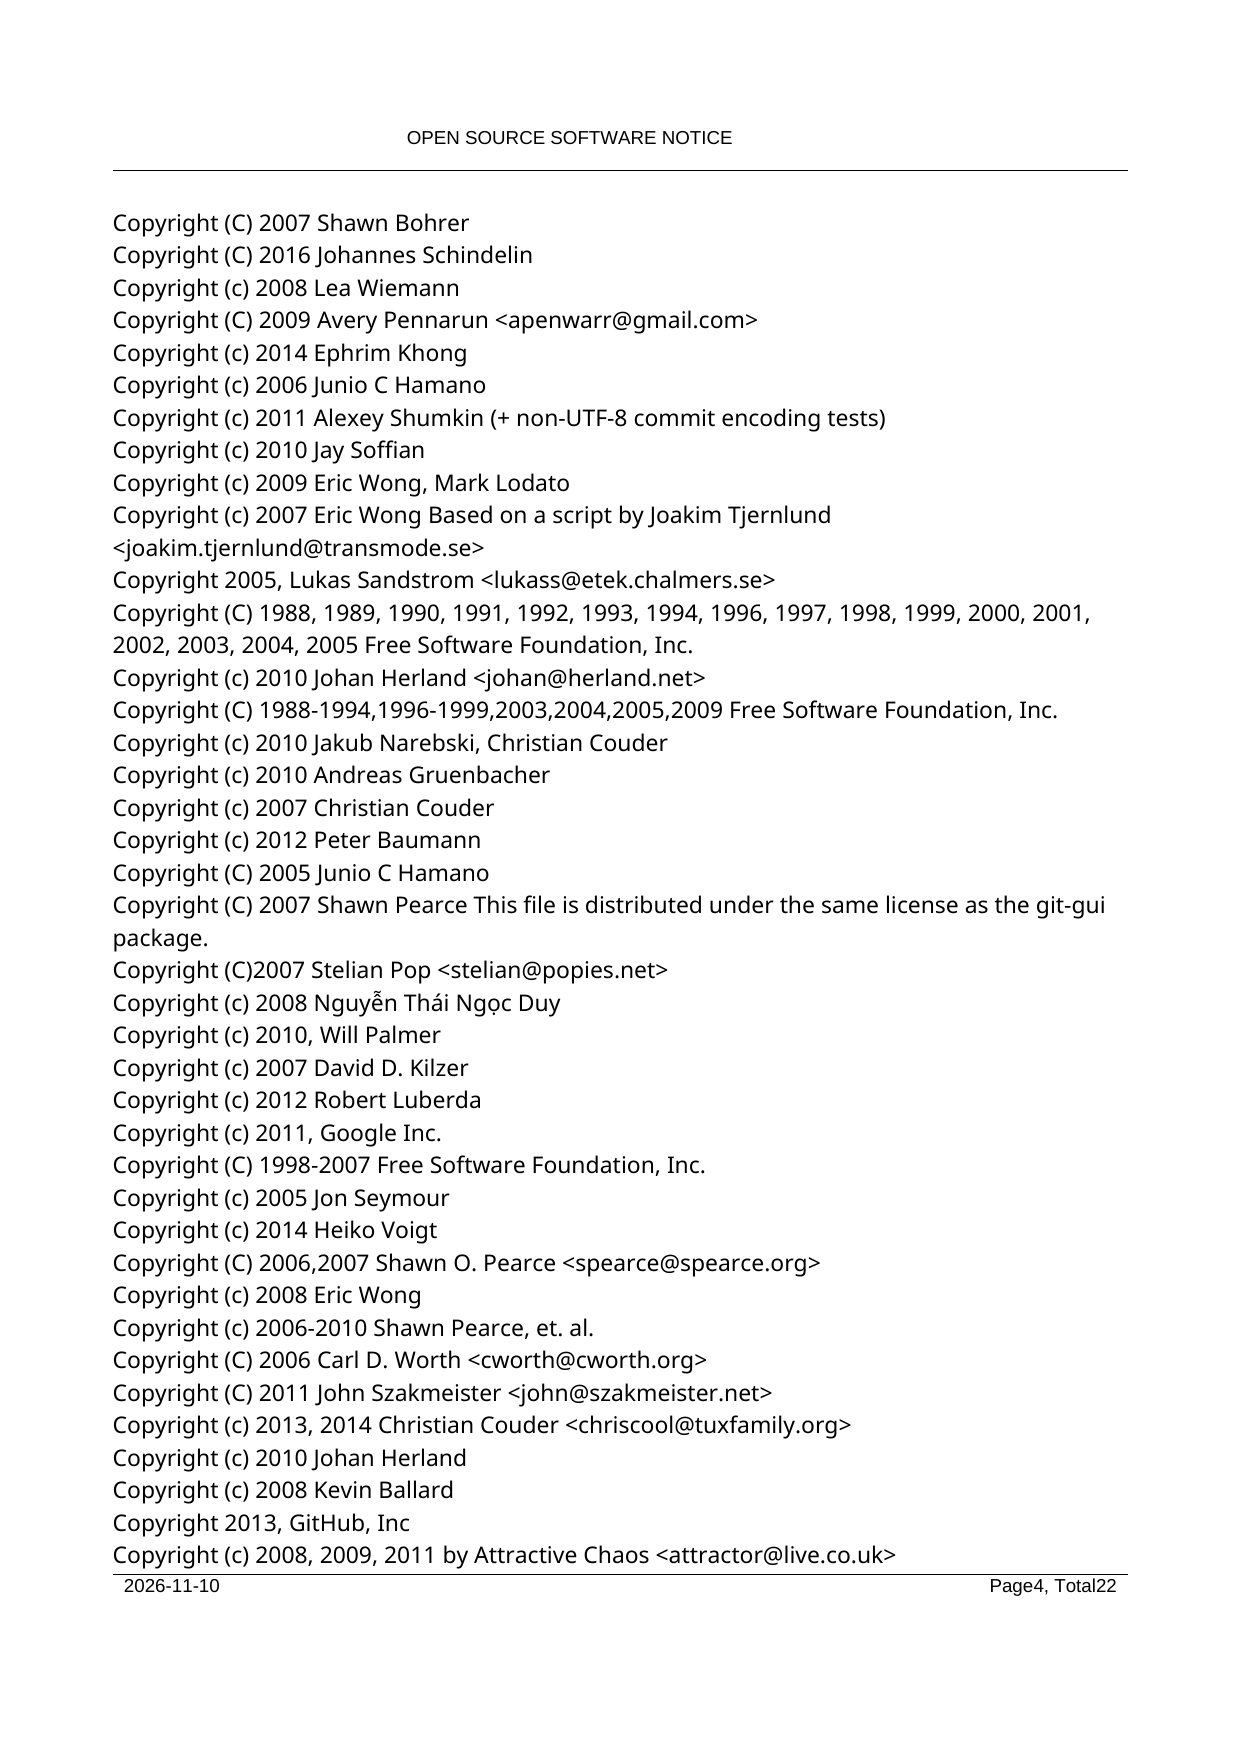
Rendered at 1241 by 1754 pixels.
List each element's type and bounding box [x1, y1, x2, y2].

text [112, 206, 1128, 1571]
